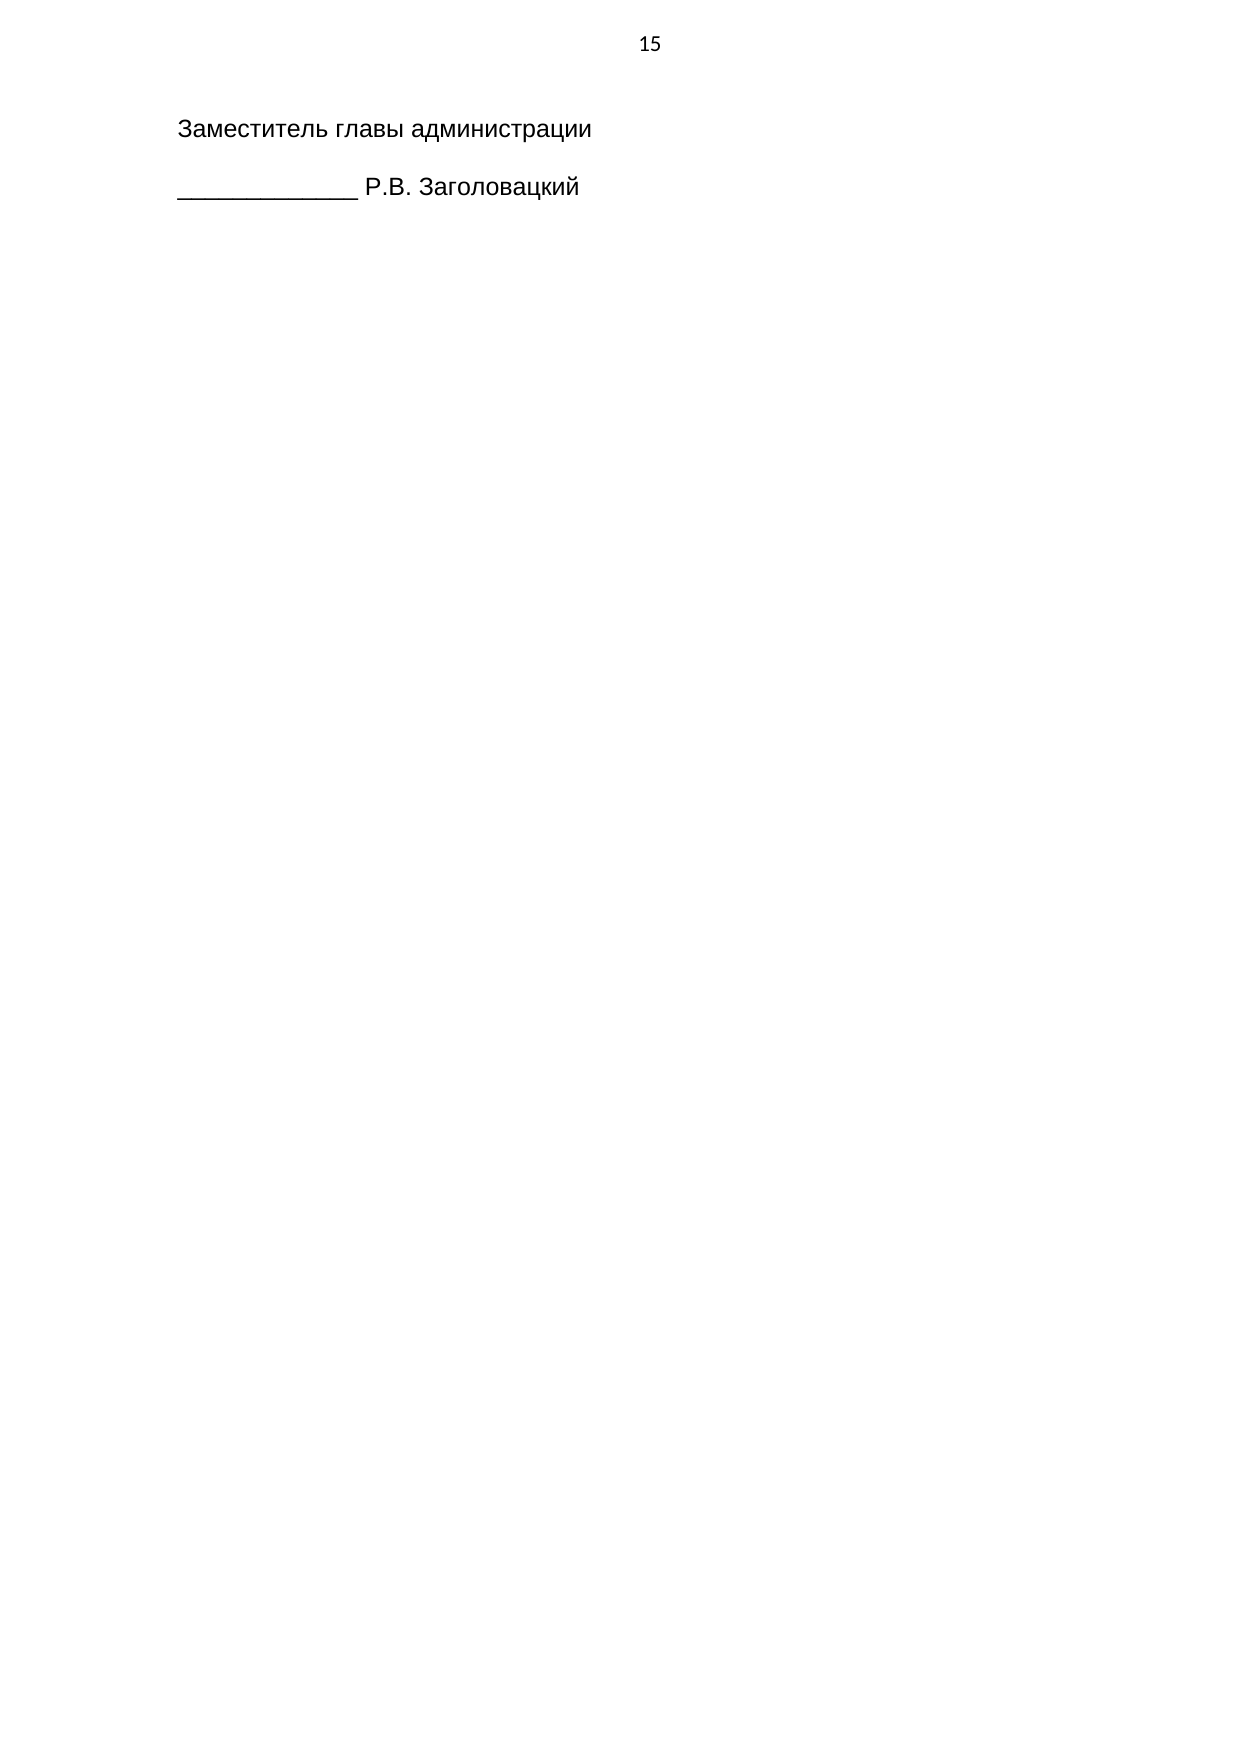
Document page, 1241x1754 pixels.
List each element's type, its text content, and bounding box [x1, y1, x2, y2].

text _____________ Р.В. Заголовацкий [118, 172, 1181, 201]
text Заместитель главы администрации [177, 114, 1181, 143]
